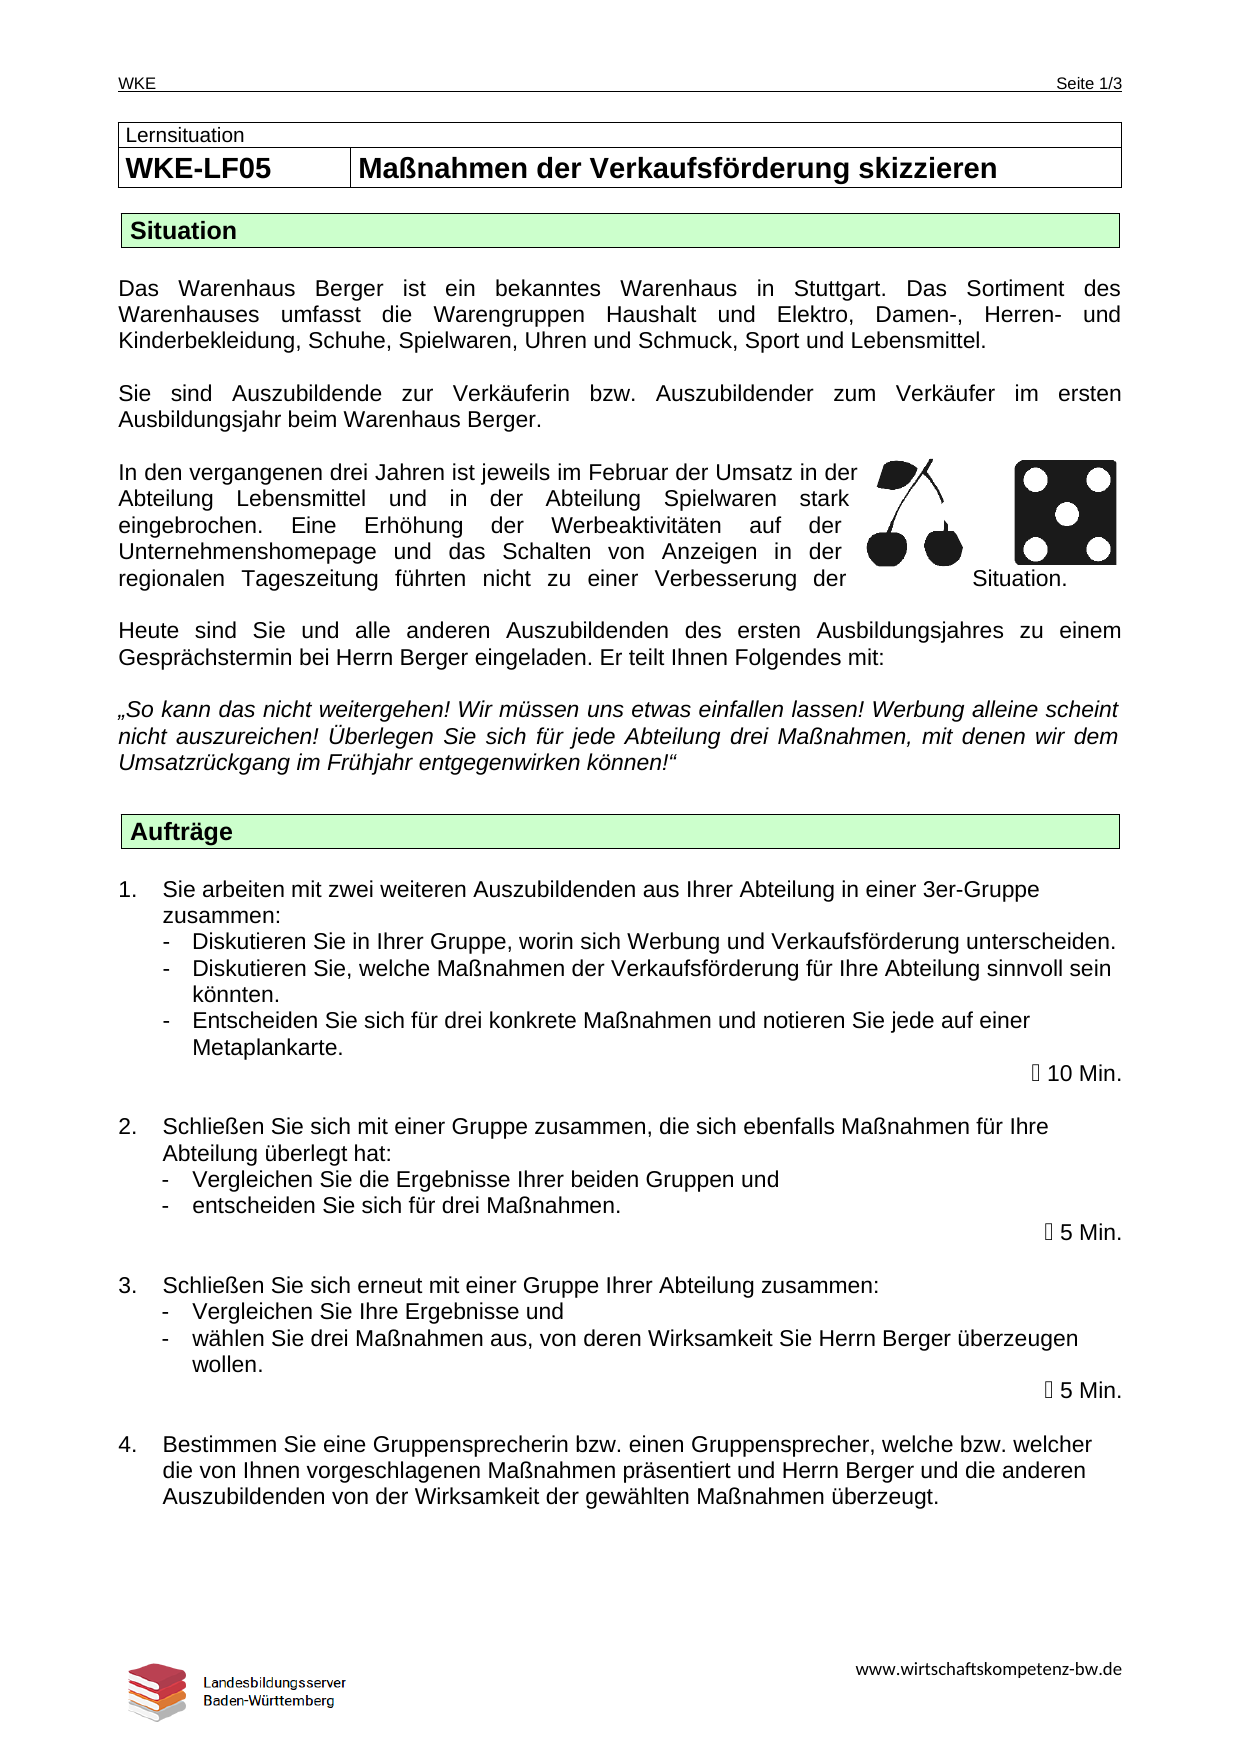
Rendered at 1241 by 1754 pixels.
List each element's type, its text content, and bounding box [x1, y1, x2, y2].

list Vergleichen Sie die Ergebnisse Ihrer beiden Gruppen und [161, 1166, 1122, 1192]
list 10 Min. [192, 1060, 1122, 1087]
text „So kann das nicht weitergehen! Wir müssen uns etwas einfallen lassen! Werbung alleine scheint nicht auszureichen! Überlegen Sie sich für jede Abteilung drei Maßnahmen, mit denen wir dem Umsatzrückgang im Frühjahr entgegenwirken können!“ [118, 696, 1122, 775]
list Schließen Sie sich erneut mit einer Gruppe Ihrer Abteilung zusammen: [118, 1272, 1122, 1298]
table_cell WKE-LF05 [119, 148, 350, 187]
text Das Warenhaus Berger ist ein bekanntes Warenhaus in Stuttgart. Das Sortiment des Warenhauses umfasst die Warengruppen Haushalt und Elektro, Damen-, Herren- und Kinderbekleidung, Schuhe, Spielwaren, Uhren und Schmuck, Sport und Lebensmittel. [118, 274, 1122, 354]
list wählen Sie drei Maßnahmen aus, von deren Wirksamkeit Sie Herrn Berger überzeugen wollen. [161, 1324, 1122, 1377]
list Vergleichen Sie Ihre Ergebnisse und [161, 1298, 1122, 1324]
text Situation [122, 214, 1119, 247]
list 5 Min. [193, 1219, 1122, 1246]
picture [118, 1652, 353, 1727]
list Diskutieren Sie in Ihrer Gruppe, worin sich Werbung und Verkaufsförderung unterscheiden. [162, 928, 1122, 954]
list entscheiden Sie sich für drei Maßnahmen. [161, 1192, 1122, 1219]
list 5 Min. [193, 1377, 1122, 1404]
text In den vergangenen drei Jahren ist jeweils im Februar der Umsatz in der Abteilung Lebensmittel und in der Abteilung Spielwaren stark eingebrochen. Eine Erhöhung der Werbeaktivitäten auf der Unternehmenshomepage und das Schalten von Anzeigen in der regionalen Tageszeitung führten nicht zu einer Verbesserung der Situation. [118, 459, 1122, 591]
list Bestimmen Sie eine Gruppensprecherin bzw. einen Gruppensprecher, welche bzw. welcher die von Ihnen vorgeschlagenen Maßnahmen präsentiert und Herrn Berger und die anderen Auszubildenden von der Wirksamkeit der gewählten Maßnahmen überzeugt. [118, 1431, 1122, 1509]
list Sie arbeiten mit zwei weiteren Auszubildenden aus Ihrer Abteilung in einer 3er-Gruppe zusammen: [118, 876, 1122, 928]
list Entscheiden Sie sich für drei konkrete Maßnahmen und notieren Sie jede auf einer Metaplankarte. [162, 1007, 1122, 1060]
table_cell Maßnahmen der Verkaufsförderung skizzieren [351, 148, 1121, 187]
list Diskutieren Sie, welche Maßnahmen der Verkaufsförderung für Ihre Abteilung sinnvoll sein könnten. [162, 954, 1122, 1007]
table_header Lernsituation [119, 123, 1121, 147]
picture [1013, 460, 1116, 563]
text Sie sind Auszubildende zur Verkäuferin bzw. Auszubildender zum Verkäufer im ersten Ausbildungsjahr beim Warenhaus Berger. [118, 380, 1122, 433]
text Heute sind Sie und alle anderen Auszubildenden des ersten Ausbildungsjahres zu einem Gesprächstermin bei Herrn Berger eingeladen. Er teilt Ihnen Folgendes mit: [118, 617, 1122, 670]
picture [861, 458, 965, 565]
text Aufträge [122, 815, 1119, 848]
list Schließen Sie sich mit einer Gruppe zusammen, die sich ebenfalls Maßnahmen für Ihre Abteilung überlegt hat: [118, 1113, 1122, 1166]
